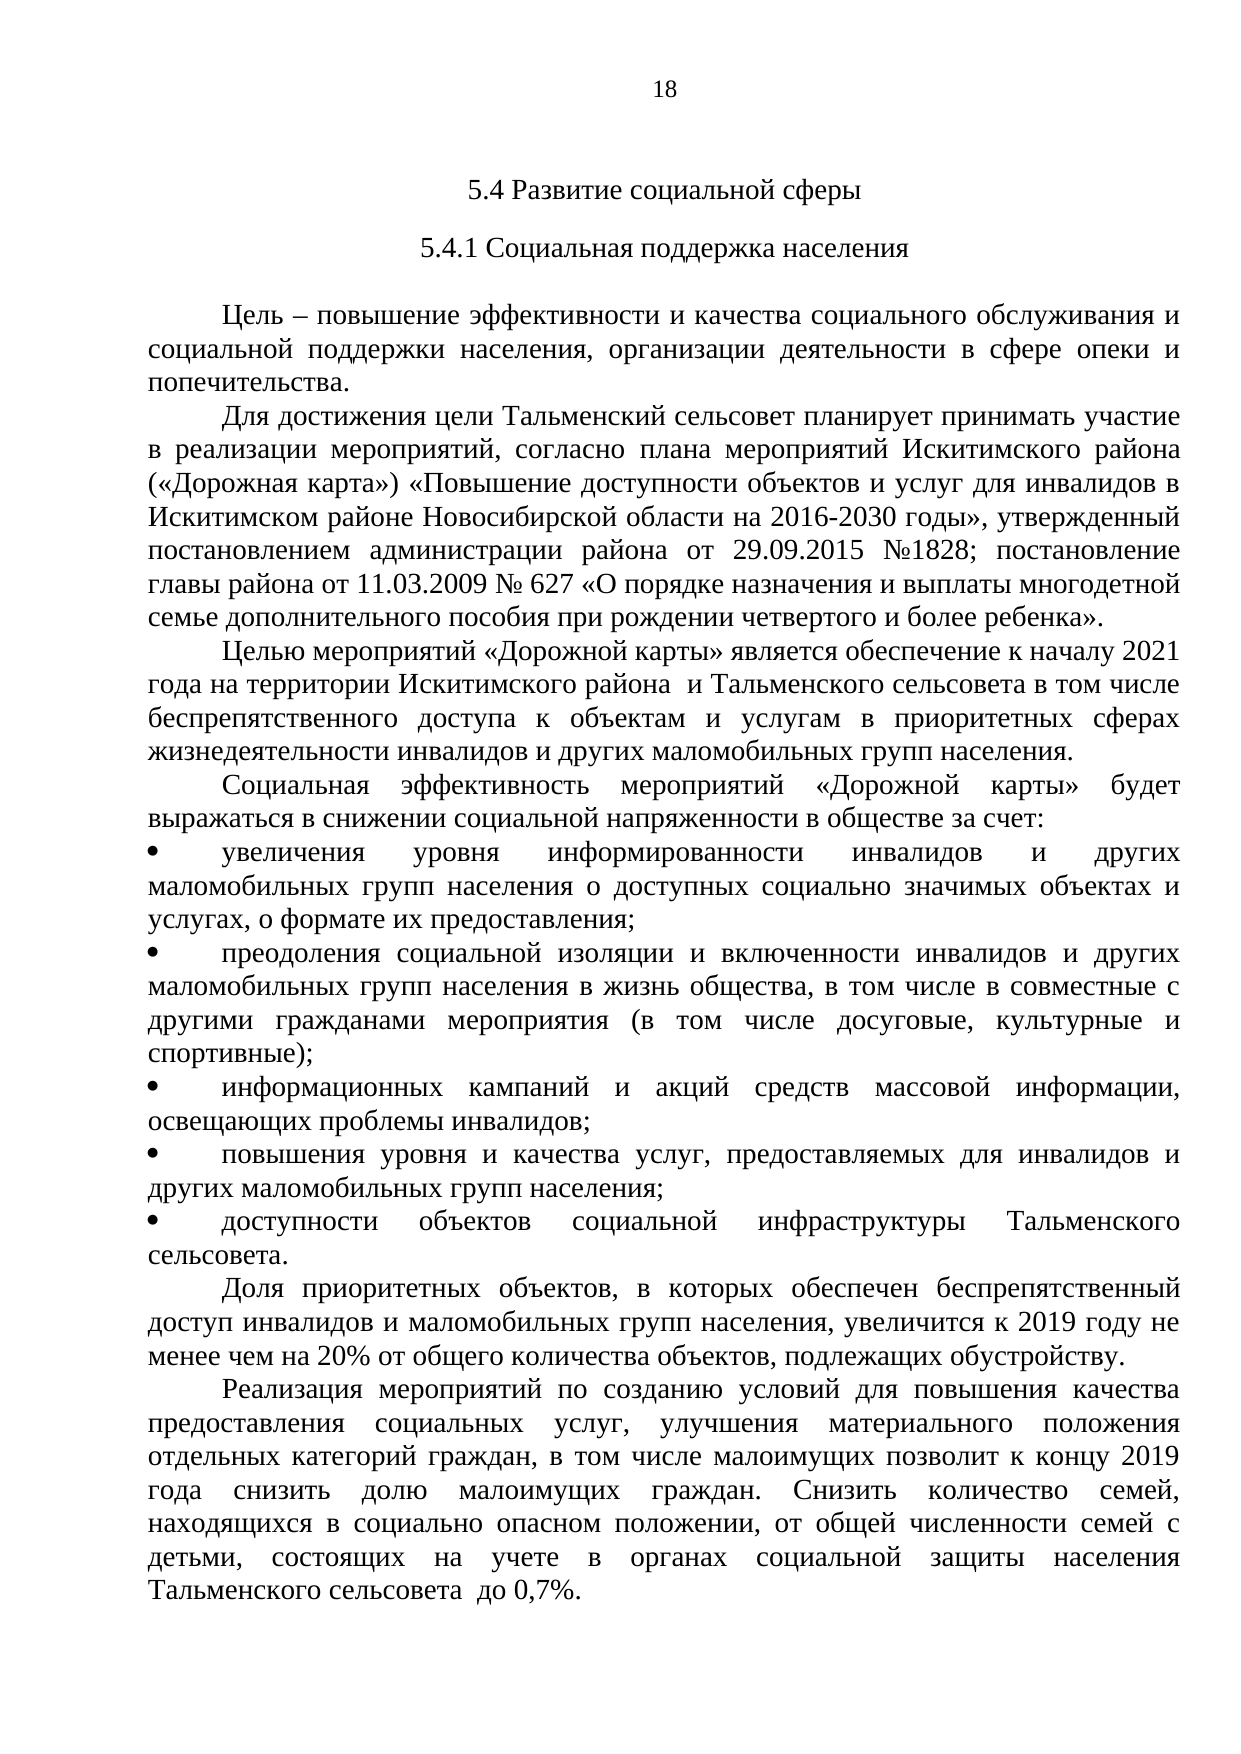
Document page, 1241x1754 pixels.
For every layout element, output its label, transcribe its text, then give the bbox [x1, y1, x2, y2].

text 5.4 Развитие социальной сферы [148, 172, 1181, 205]
text Для достижения цели Тальменский сельсовет планирует принимать участие в реализации мероприятий, согласно плана мероприятий Искитимского района («Дорожная карта») «Повышение доступности объектов и услуг для инвалидов в Искитимском районе Новосибирской области на 2016-2030 годы», утвержденный постановлением администрации района от 29.09.2015 №1828; постановление главы района от 11.03.2009 № 627 «О порядке назначения и выплаты многодетной семье дополнительного пособия при рождении четвертого и более ребенка». [148, 398, 1181, 633]
text Цель – повышение эффективности и качества социального обслуживания и социальной поддержки населения, организации деятельности в сфере опеки и попечительства. [148, 297, 1181, 398]
list информационных кампаний и акций средств массовой информации, освещающих проблемы инвалидов; [148, 1069, 1181, 1136]
text Доля приоритетных объектов, в которых обеспечен беспрепятственный доступ инвалидов и маломобильных групп населения, увеличится к 2019 году не менее чем на 20% от общего количества объектов, подлежащих обустройству. [148, 1271, 1181, 1371]
list доступности объектов социальной инфраструктуры Тальменского сельсовета. [148, 1203, 1181, 1271]
text Целью мероприятий «Дорожной карты» является обеспечение к началу 2021 года на территории Искитимского района и Тальменского сельсовета в том числе беспрепятственного доступа к объектам и услугам в приоритетных сферах жизнедеятельности инвалидов и других маломобильных групп населения. [148, 633, 1181, 767]
subtitle 5.4.1 Социальная поддержка населения [148, 230, 1181, 264]
list повышения уровня и качества услуг, предоставляемых для инвалидов и других маломобильных групп населения; [148, 1136, 1181, 1203]
text Реализация мероприятий по созданию условий для повышения качества предоставления социальных услуг, улучшения материального положения отдельных категорий граждан, в том числе малоимущих позволит к концу 2019 года снизить долю малоимущих граждан. Снизить количество семей, находящихся в социально опасном положении, от общей численности семей с детьми, состоящих на учете в органах социальной защиты населения Тальменского сельсовета до 0,7%. [148, 1371, 1181, 1606]
list увеличения уровня информированности инвалидов и других маломобильных групп населения о доступных социально значимых объектах и услугах, о формате их предоставления; [148, 834, 1181, 935]
text Социальная эффективность мероприятий «Дорожной карты» будет выражаться в снижении социальной напряженности в обществе за счет: [148, 767, 1181, 834]
list преодоления социальной изоляции и включенности инвалидов и других маломобильных групп населения в жизнь общества, в том числе в совместные с другими гражданами мероприятия (в том числе досуговые, культурные и спортивные); [148, 935, 1181, 1069]
